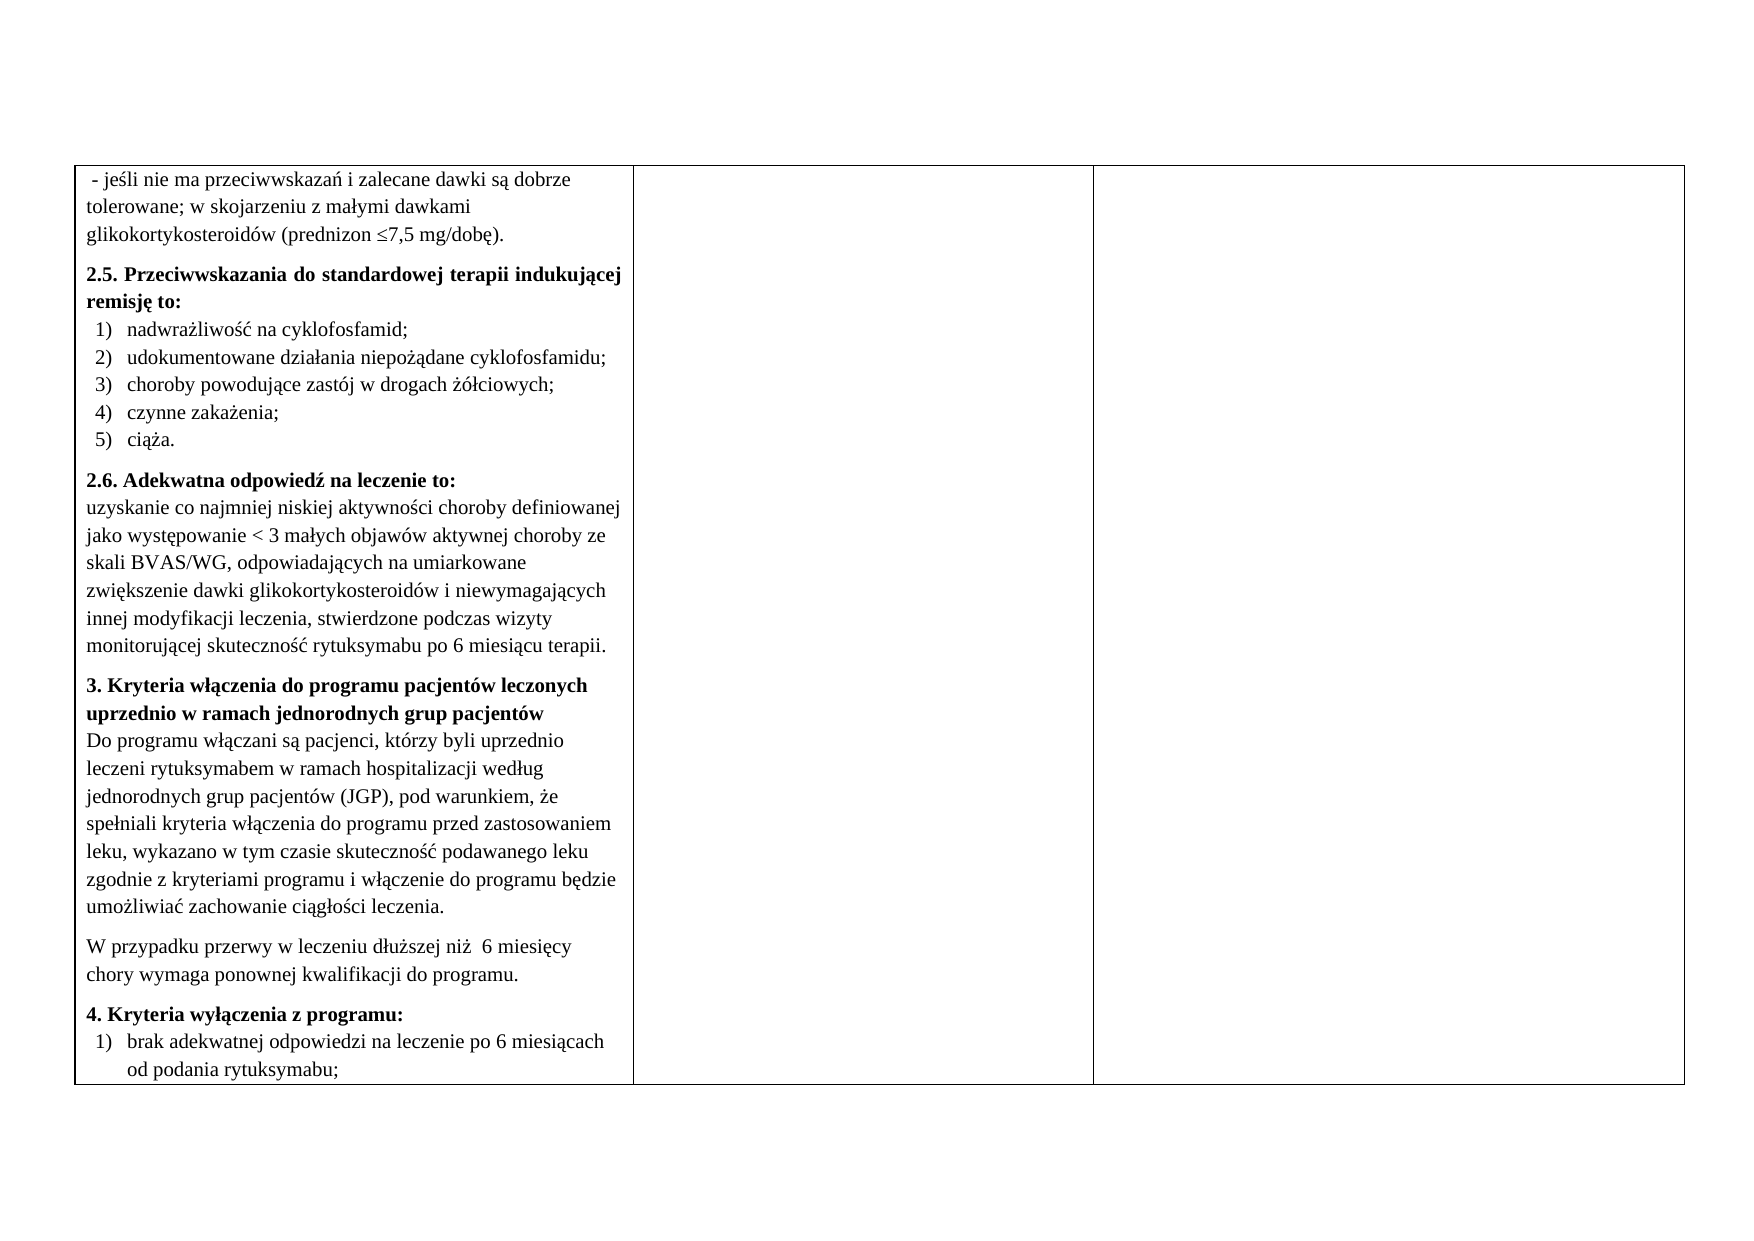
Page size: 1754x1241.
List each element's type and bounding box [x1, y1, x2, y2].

table_cell [76, 166, 633, 1084]
table_cell [1094, 166, 1684, 1084]
table_cell [634, 166, 1093, 1084]
